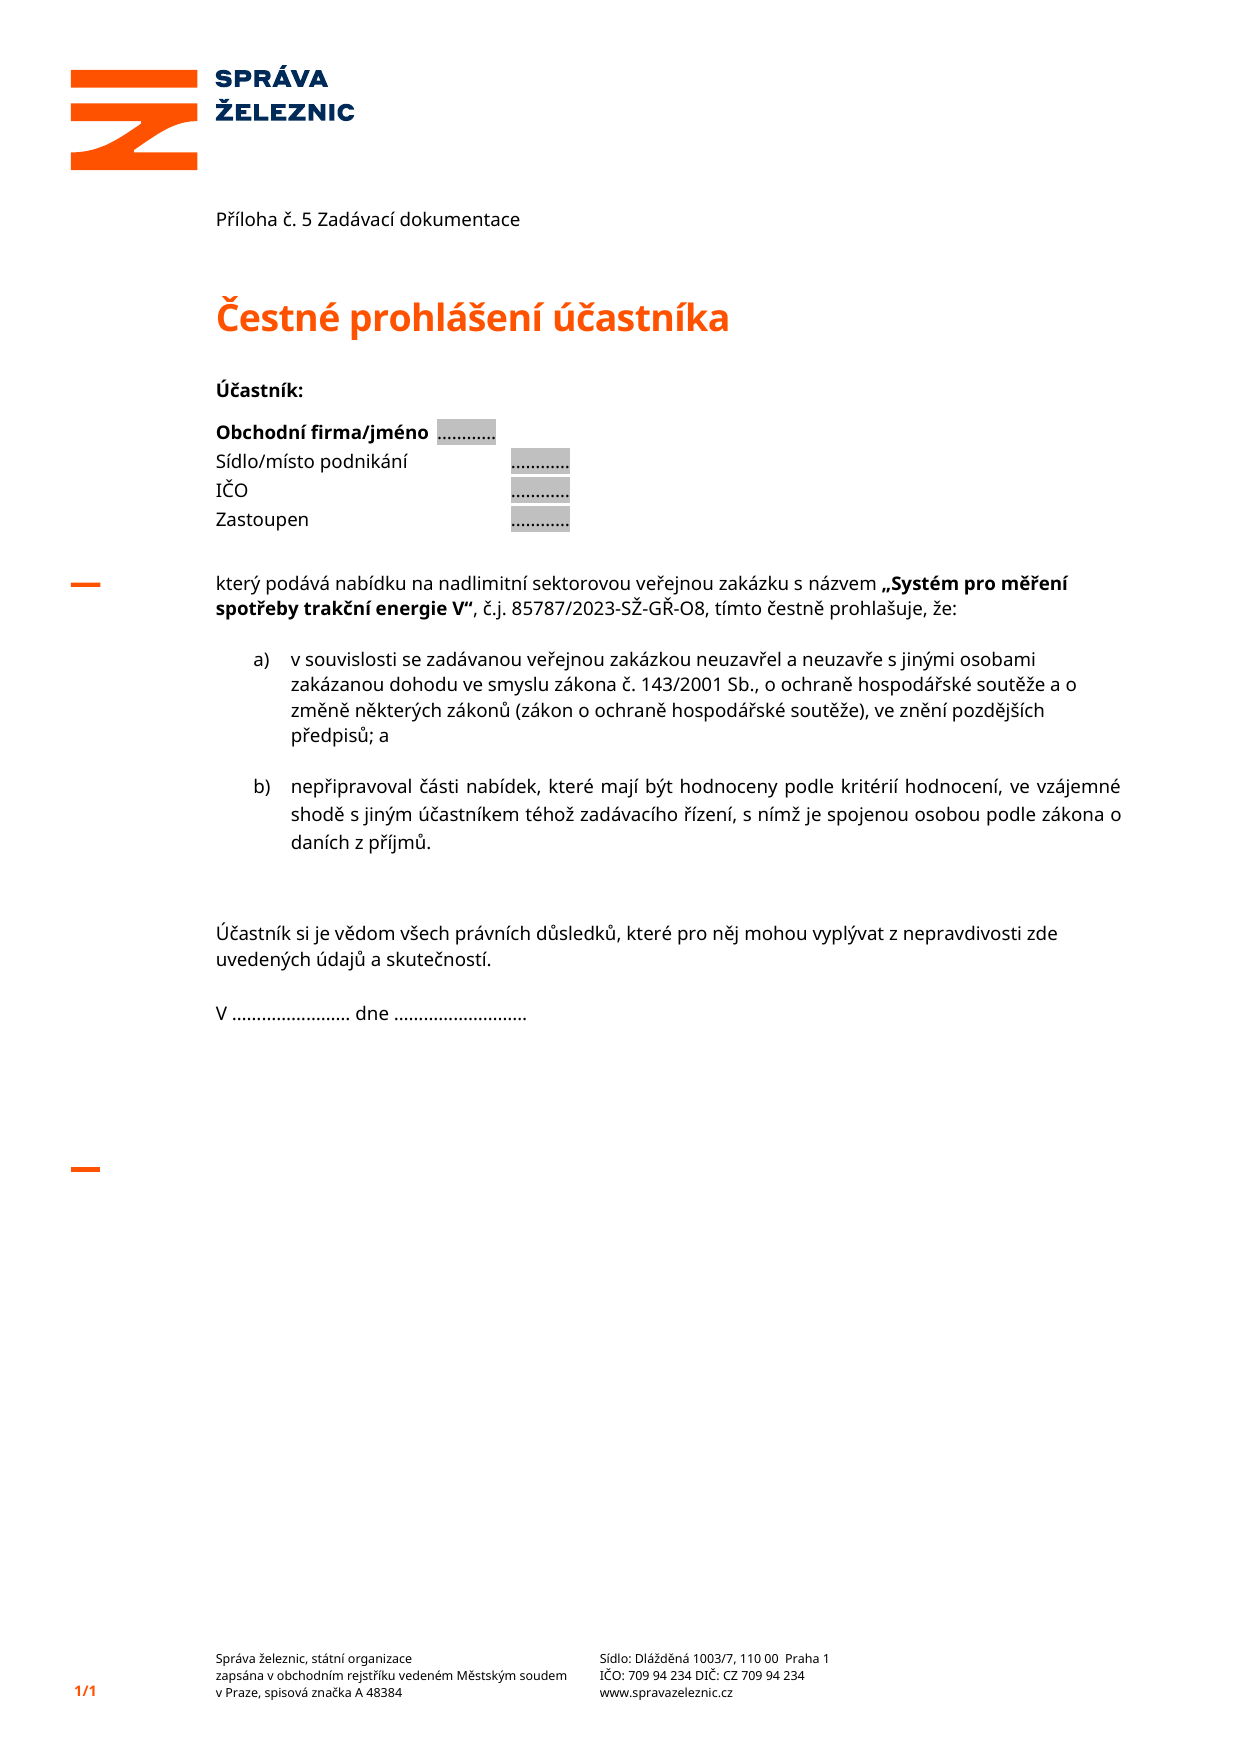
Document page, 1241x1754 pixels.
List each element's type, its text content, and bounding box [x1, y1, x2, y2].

text Účastník si je vědom všech právních důsledků, které pro něj mohou vyplývat z nepravdivosti zde uvedených údajů a skutečností. [216, 920, 1122, 971]
text Příloha č. 5 Zadávací dokumentace [216, 207, 1122, 232]
text Obchodní firma/jméno ………… [216, 416, 1122, 445]
text Zastoupen ………… [216, 503, 1122, 532]
list nepřipravoval části nabídek, které mají být hodnoceny podle kritérií hodnocení, ve vzájemné shodě s jiným účastníkem téhož zadávacího řízení, s nímž je spojenou osobou podle zákona o daních z příjmů. [253, 773, 1122, 855]
text Čestné prohlášení účastníka [216, 291, 1122, 342]
list v souvislosti se zadávanou veřejnou zakázkou neuzavřel a neuzavře s jinými osobami zakázanou dohodu ve smyslu zákona č. 143/2001 Sb., o ochraně hospodářské soutěže a o změně některých zákonů (zákon o ochraně hospodářské soutěže), ve znění pozdějších předpisů; a [253, 646, 1122, 748]
text Sídlo/místo podnikání ………… [216, 445, 1122, 474]
text který podává nabídku na nadlimitní sektorovou veřejnou zakázku s názvem „Systém pro měření spotřeby trakční energie V“, č.j. 85787/2023-SŽ-GŘ-O8, tímto čestně prohlašuje, že: [216, 570, 1122, 621]
text V …………………… dne ……………………… [216, 996, 1121, 1026]
text Účastník: [216, 373, 1122, 404]
text IČO ………… [216, 474, 1122, 503]
